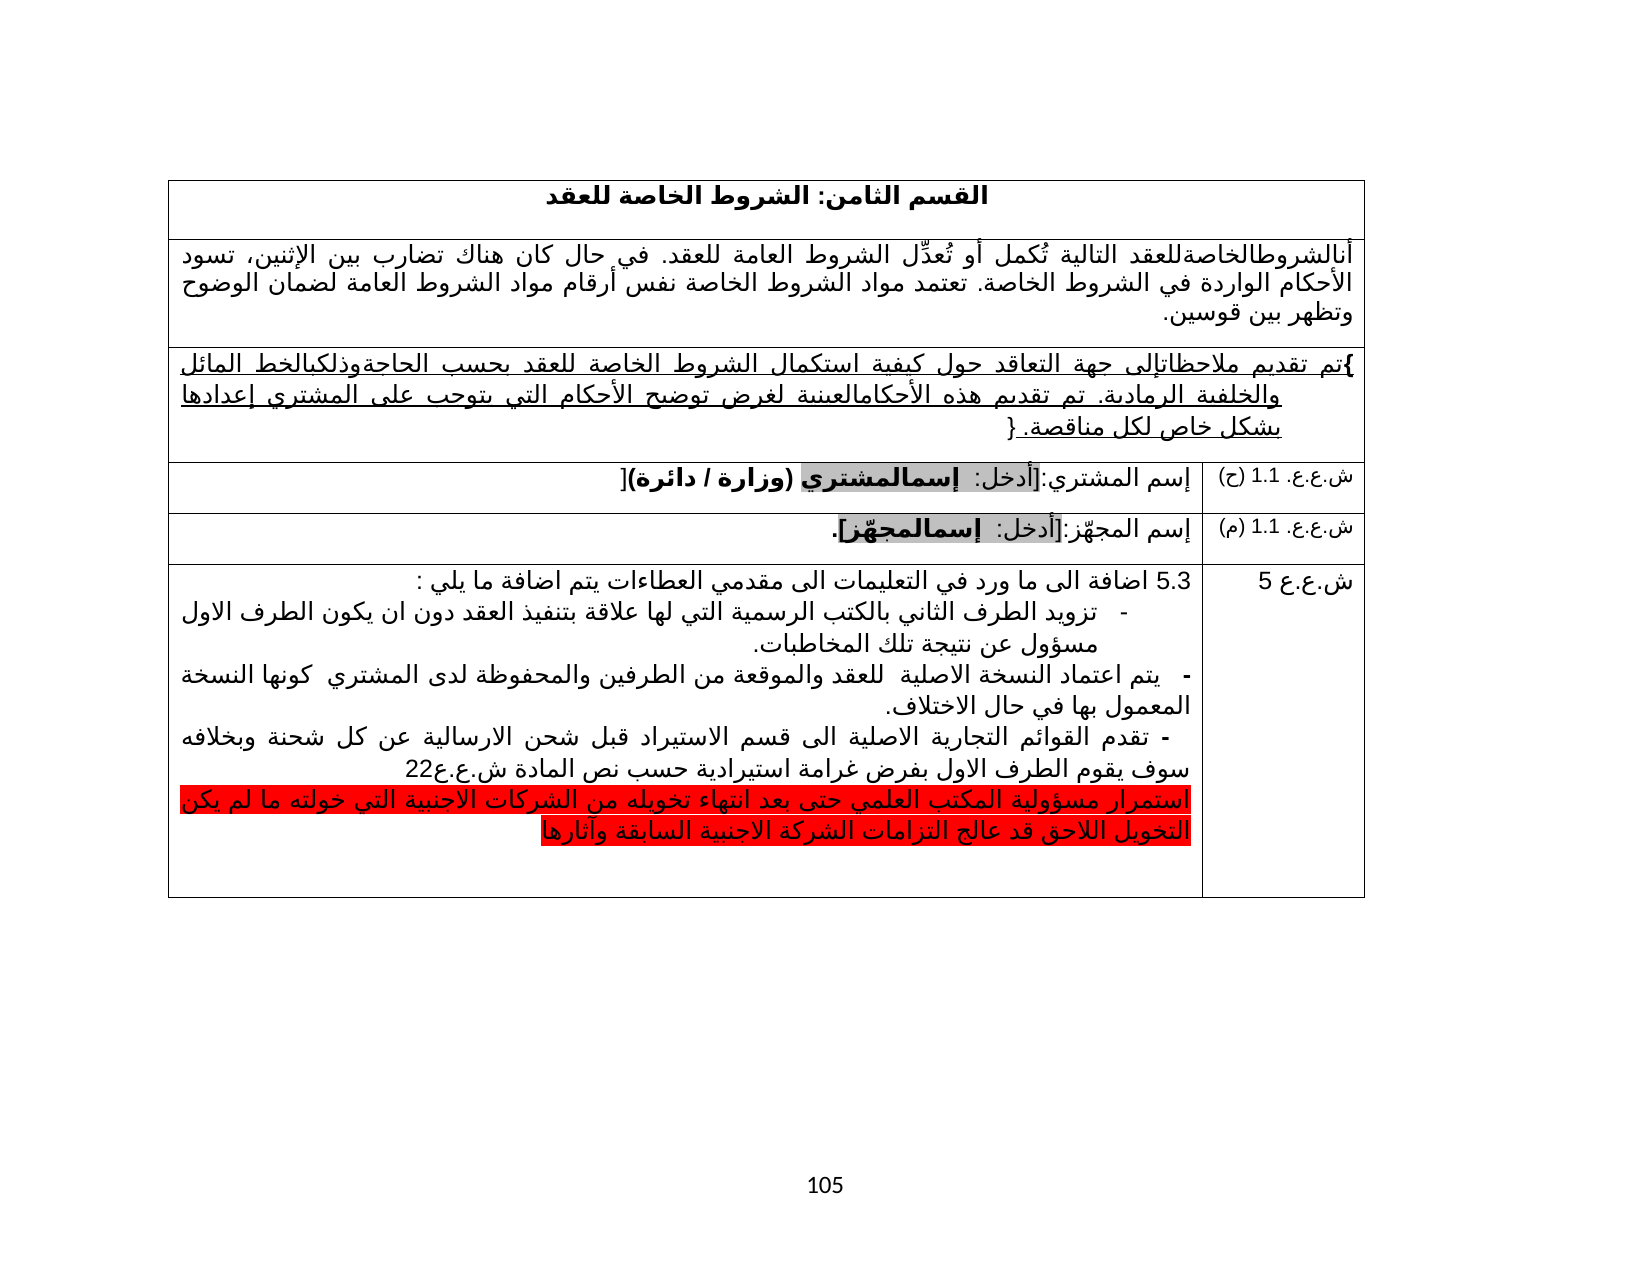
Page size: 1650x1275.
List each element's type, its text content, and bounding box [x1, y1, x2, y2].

table_header القسم الثامن: الشروط الخاصة للعقد [169, 181, 1364, 238]
table_cell ش.ع.ع. 1.1 (م) [1203, 514, 1364, 563]
table_cell 5.3 اضافة الى ما ورد في التعليمات الى مقدمي العطاءات يتم اضافة ما يلي : - تزويد الطرف الثاني بالكتب الرسمية التي لها علاقة بتنفيذ العقد دون ان يكون الطرف الاول مسؤول عن نتيجة تلك المخاطبات. - يتم اعتماد النسخة الاصلية للعقد والموقعة من الطرفين والمحفوظة لدى المشتري كونها النسخة المعمول بها في حال الاختلاف. - تقدم القوائم التجارية الاصلية الى قسم الاستيراد قبل شحن الارسالية عن كل شحنة وبخلافه سوف يقوم الطرف الاول بفرض غرامة استيرادية حسب نص المادة ش.ع.ع22 استمرار مسؤولية المكتب العلمي حتى بعد انتهاء تخويله من الشركات الاجنبية التي خولته ما لم يكن التخويل اللاحق قد عالج التزامات الشركة الاجنبية السابقة وآثارها [169, 565, 1202, 897]
table_cell إسم المجهّز:[أدخل: إسمالمجهّز]. [169, 514, 1202, 563]
table_cell إسم المشتري:[أدخل: إسمالمشتري (وزارة / دائرة)[ [169, 463, 1202, 513]
table_cell }تم تقديم ملاحظاتإلى جهة التعاقد حول كيفية استكمال الشروط الخاصة للعقد بحسب الحاجةوذلكبالخط المائل والخلفية الرمادية. تم تقديم هذه الأحكامالعينية لغرض توضيح الأحكام التي يتوجب على المشتري إعدادها بشكل خاص لكل مناقصة. { [169, 348, 1364, 462]
table_cell ش.ع.ع. 1.1 (ح) [1203, 463, 1364, 513]
table_cell أنالشروطالخاصةللعقد التالية تُكمل أو تُعدِّل الشروط العامة للعقد. في حال كان هناك تضارب بين الإثنين، تسود الأحكام الواردة في الشروط الخاصة. تعتمد مواد الشروط الخاصة نفس أرقام مواد الشروط العامة لضمان الوضوح وتظهر بين قوسين. [169, 240, 1364, 347]
table_cell ش.ع.ع 5 [1203, 565, 1364, 897]
